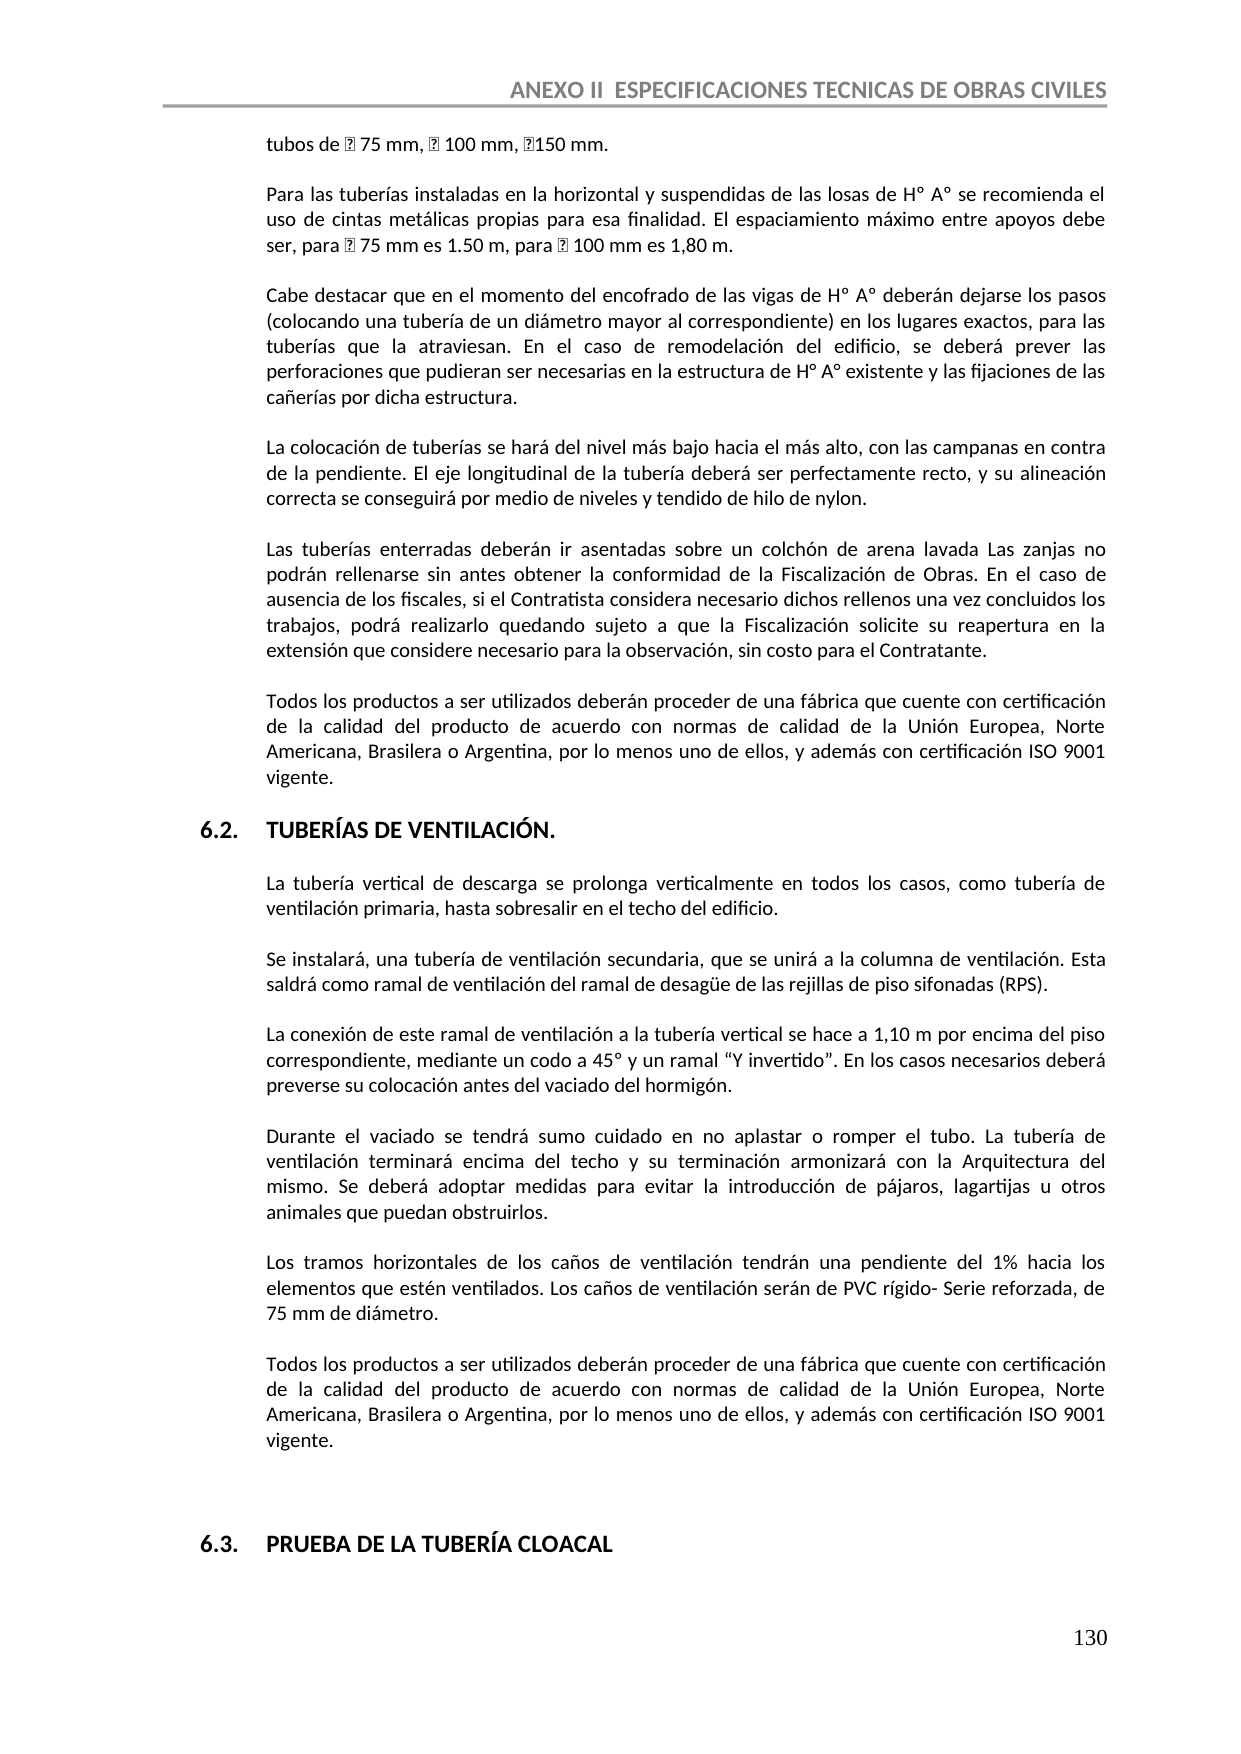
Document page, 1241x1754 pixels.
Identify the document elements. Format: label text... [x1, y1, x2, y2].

text Cabe destacar que en el momento del encofrado de las vigas de Hº Aº deberán dejarse los pasos (colocando una tubería de un diámetro mayor al correspondiente) en los lugares exactos, para las tuberías que la atraviesan. En el caso de remodelación del edificio, se deberá prever las perforaciones que pudieran ser necesarias en la estructura de H° A° existente y las fijaciones de las cañerías por dicha estructura. [266, 282, 1107, 409]
text La tubería vertical de descarga se prolonga verticalmente en todos los casos, como tubería de ventilación primaria, hasta sobresalir en el techo del edificio. [266, 870, 1107, 921]
text Todos los productos a ser utilizados deberán proceder de una fábrica que cuente con certificación de la calidad del producto de acuerdo con normas de calidad de la Unión Europea, Norte Americana, Brasilera o Argentina, por lo menos uno de ellos, y además con certificación ISO 9001 vigente. [266, 688, 1107, 789]
text Se instalará, una tubería de ventilación secundaria, que se unirá a la columna de ventilación. Esta saldrá como ramal de ventilación del ramal de desagüe de las rejillas de piso sifonadas (RPS). [266, 946, 1107, 997]
text La colocación de tuberías se hará del nivel más bajo hacia el más alto, con las campanas en contra de la pendiente. El eje longitudinal de la tubería deberá ser perfectamente recto, y su alineación correcta se conseguirá por medio de niveles y tendido de hilo de nylon. [266, 434, 1107, 511]
text Todos los productos a ser utilizados deberán proceder de una fábrica que cuente con certificación de la calidad del producto de acuerdo con normas de calidad de la Unión Europea, Norte Americana, Brasilera o Argentina, por lo menos uno de ellos, y además con certificación ISO 9001 vigente. [266, 1351, 1107, 1452]
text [266, 131, 1107, 156]
text Las tuberías enterradas deberán ir asentadas sobre un colchón de arena lavada Las zanjas no podrán rellenarse sin antes obtener la conformidad de la Fiscalización de Obras. En el caso de ausencia de los fiscales, si el Contratista considera necesario dichos rellenos una vez concluidos los trabajos, podrá realizarlo quedando sujeto a que la Fiscalización solicite su reapertura en la extensión que considere necesario para la observación, sin costo para el Contratante. [266, 536, 1107, 663]
text Los tramos horizontales de los caños de ventilación tendrán una pendiente del 1% hacia los elementos que estén ventilados. Los caños de ventilación serán de PVC rígido- Serie reforzada, de 75 mm de diámetro. [266, 1249, 1107, 1326]
list PRUEBA DE LA TUBERÍA CLOACAL [200, 1528, 1107, 1558]
list TUBERÍAS DE VENTILACIÓN. [200, 814, 1107, 845]
text Durante el vaciado se tendrá sumo cuidado en no aplastar o romper el tubo. La tubería de ventilación terminará encima del techo y su terminación armonizará con la Arquitectura del mismo. Se deberá adoptar medidas para evitar la introducción de pájaros, lagartijas u otros animales que puedan obstruirlos. [266, 1123, 1107, 1224]
text La conexión de este ramal de ventilación a la tubería vertical se hace a 1,10 m por encima del piso correspondiente, mediante un codo a 45º y un ramal “Y invertido”. En los casos necesarios deberá preverse su colocación antes del vaciado del hormigón. [266, 1022, 1107, 1098]
text Para las tuberías instaladas en la horizontal y suspendidas de las losas de Hº Aº se recomienda el uso de cintas metálicas propias para esa finalidad. El espaciamiento máximo entre apoyos debe ser, para  75 mm es 1.50 m, para  100 mm es 1,80 m. [266, 181, 1107, 257]
